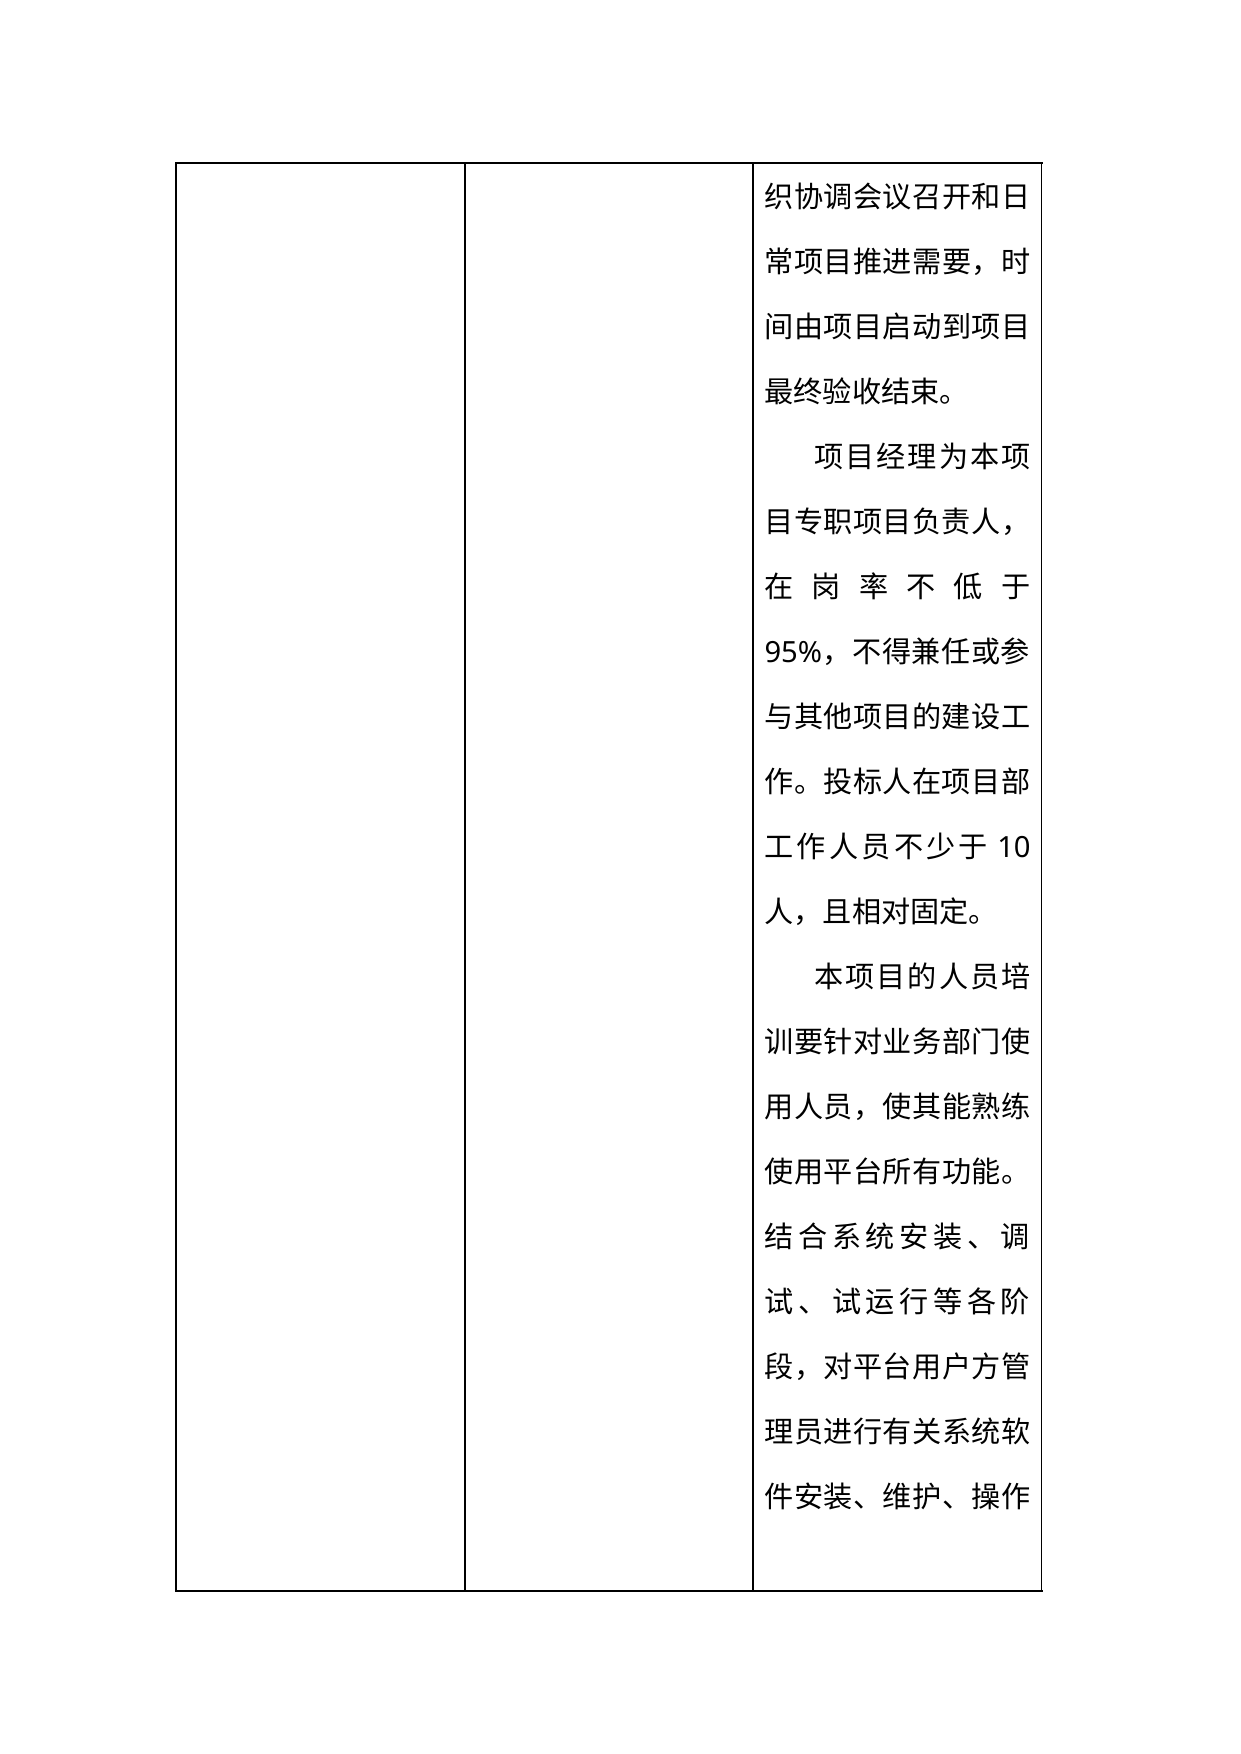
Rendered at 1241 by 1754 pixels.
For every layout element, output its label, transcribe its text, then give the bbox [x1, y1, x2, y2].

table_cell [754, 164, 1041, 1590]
table_cell [177, 164, 464, 1590]
table_cell 1 [466, 164, 752, 1590]
